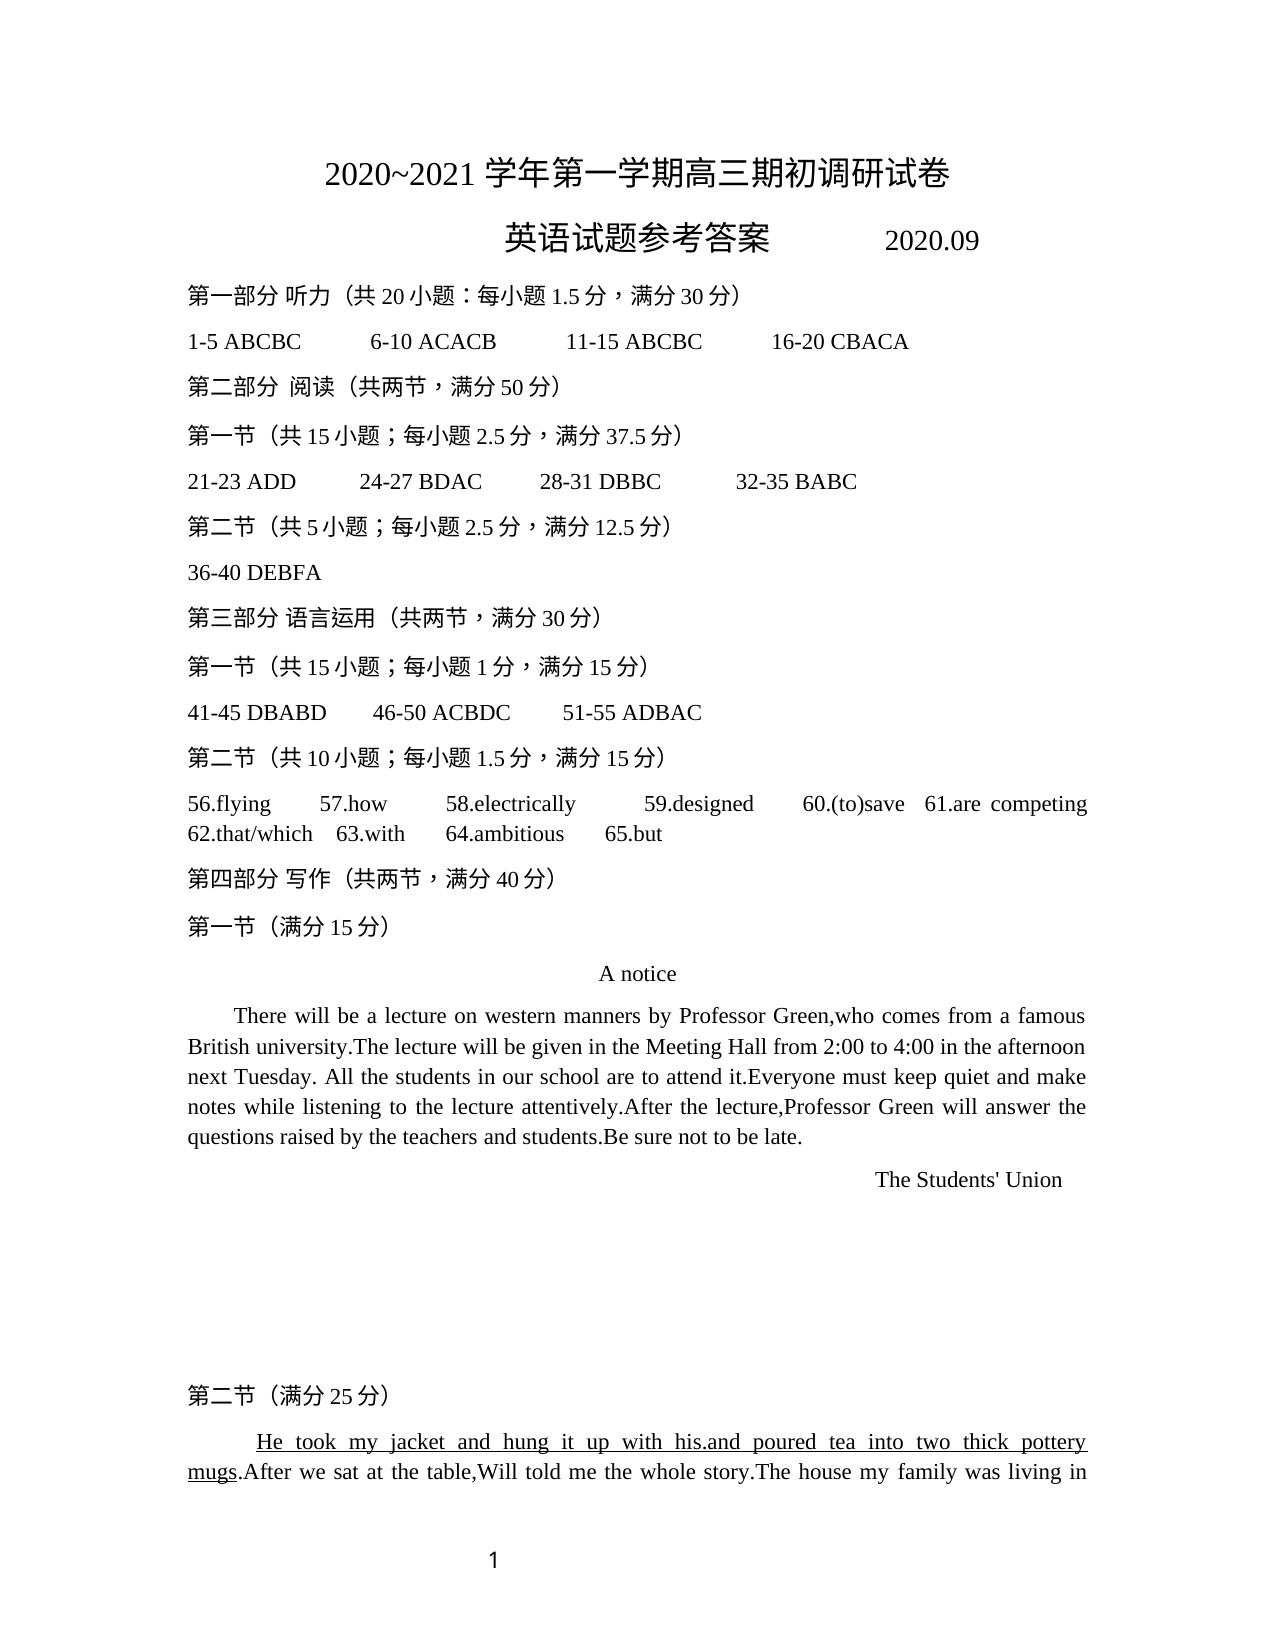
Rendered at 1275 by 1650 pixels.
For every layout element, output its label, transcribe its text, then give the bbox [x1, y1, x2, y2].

text 第二节（共5小题；每小题2.5分，满分12.5分） [187, 511, 1087, 542]
text The Students' Union [187, 1166, 1087, 1192]
text There will be a lecture on western manners by Professor Green,who comes from a famous British university.The lecture will be given in the Meeting Hall from 2:00 to 4:00 in the afternoon next Tuesday. All the students in our school are to attend it.Everyone must keep quiet and make notes while listening to the lecture attentively.After the lecture,Professor Green will answer the questions raised by the teachers and students.Be sure not to be late. [187, 1002, 1087, 1150]
text 第三部分 语言运用（共两节，满分30分） [187, 602, 1087, 633]
text 2020~2021 学年第一学期高三期初调研试卷 [187, 150, 1087, 195]
text 第二节（共10小题；每小题1.5分，满分15分） [187, 742, 1087, 773]
text 第一节（共15小题；每小题2.5分，满分37.5分） [187, 420, 1087, 451]
text 1-5 ABCBC 6-10 ACACB 11-15 ABCBC 16-20 CBACA [187, 328, 1087, 354]
text 第一节（满分15分） [187, 911, 1087, 943]
text 41-45 DBABD 46-50 ACBDC 51-55 ADBAC [187, 699, 1087, 725]
text 英语试题参考答案 2020.09 [187, 215, 1087, 260]
text 第四部分 写作（共两节，满分40分） [187, 863, 1087, 894]
text 36-40 DEBFA [187, 559, 1087, 586]
text 21-23 ADD 24-27 BDAC 28-31 DBBC 32-35 BABC [187, 468, 1087, 494]
text A notice [187, 960, 1087, 986]
text 第二节（满分25分） [187, 1379, 1087, 1411]
text 第一部分 听力（共20小题：每小题1.5分，满分30分） [187, 280, 1087, 311]
text 56.flying 57.how 58.electrically 59.designed 60.(to)save 61.are competing 62.that/which 63.with 64.ambitious 65.but [187, 790, 1087, 847]
text 第一节（共15小题；每小题1分，满分15分） [187, 650, 1087, 682]
text 第二部分 阅读（共两节，满分50分） [187, 371, 1087, 402]
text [187, 1428, 1087, 1484]
